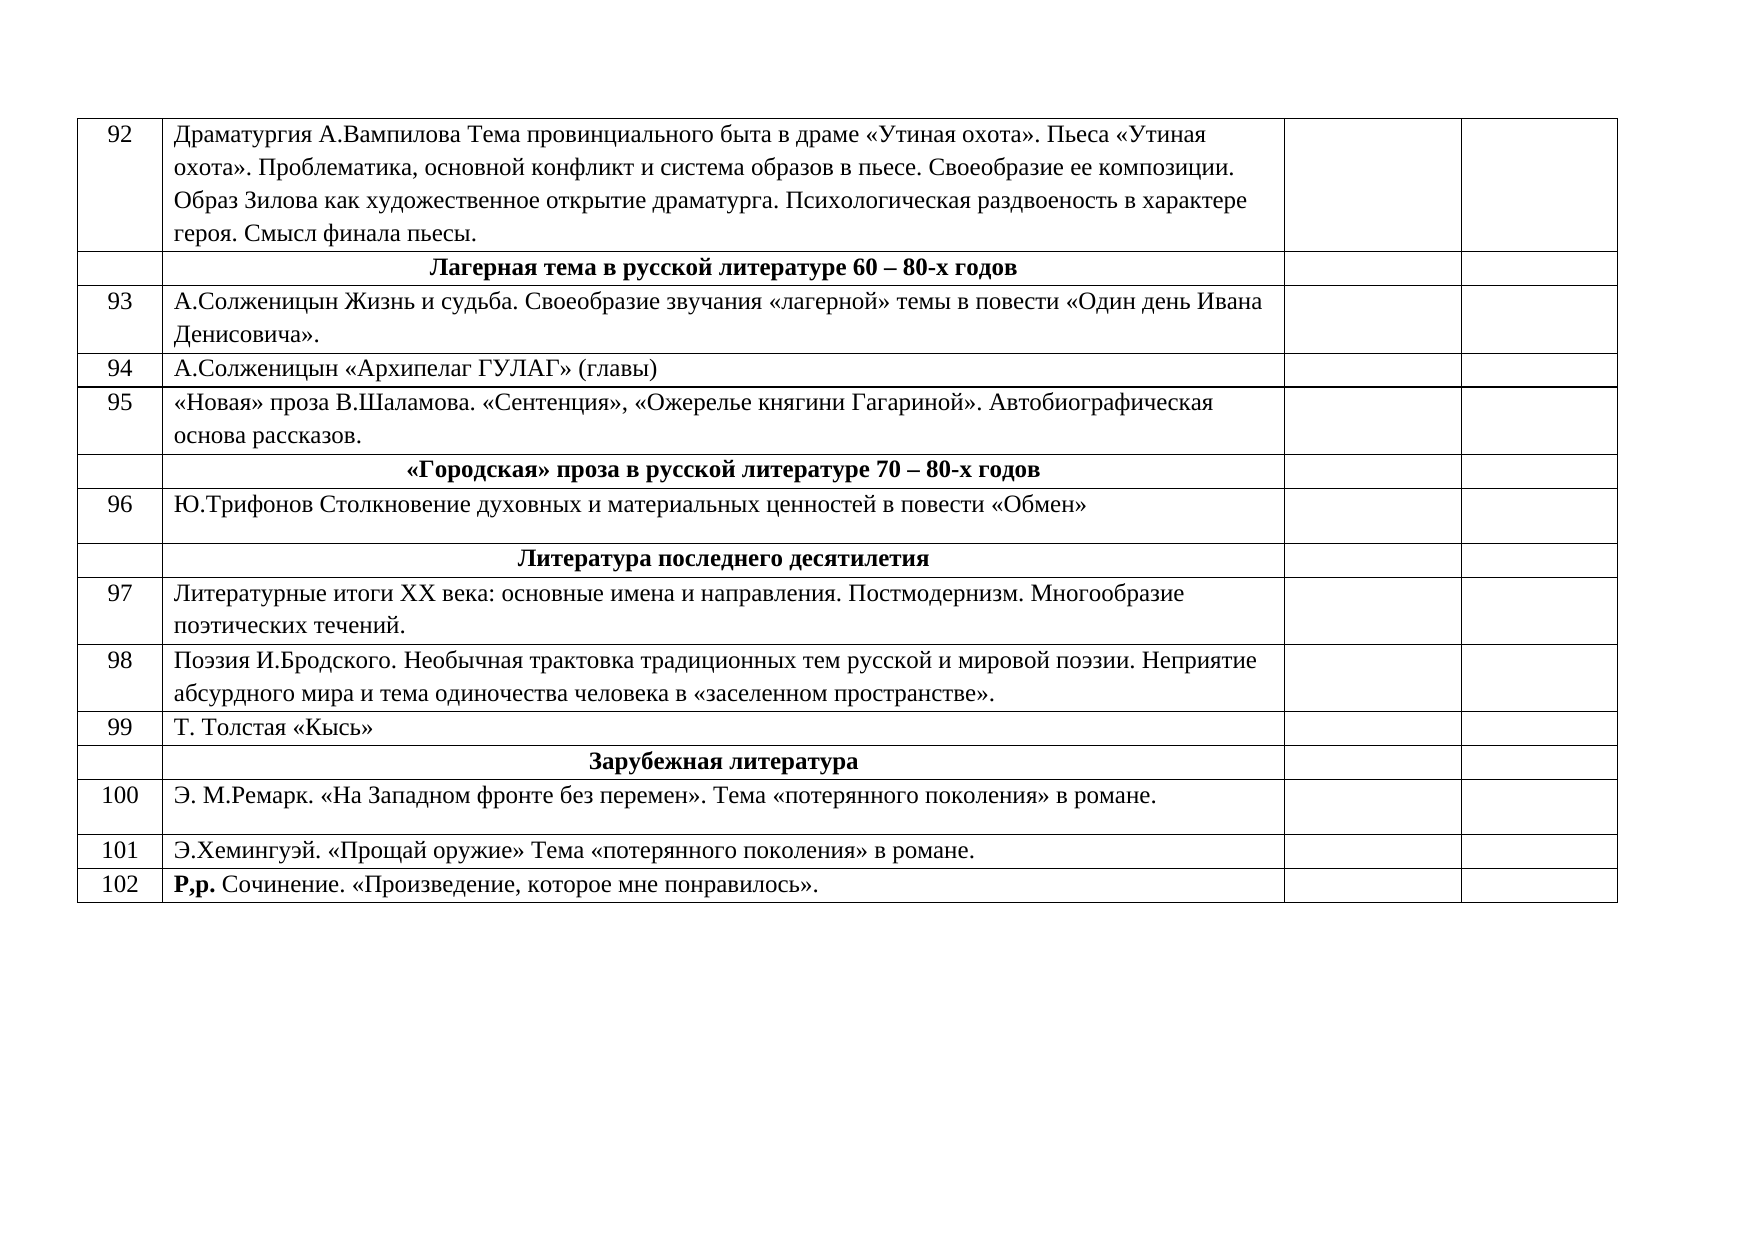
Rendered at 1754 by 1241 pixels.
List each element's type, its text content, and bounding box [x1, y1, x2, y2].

table_cell [1462, 354, 1617, 386]
table_cell [78, 455, 162, 488]
table_cell [1462, 578, 1617, 644]
table_cell Ю.Трифонов Столкновение духовных и материальных ценностей в повести «Обмен» [163, 489, 1284, 542]
table_cell [1285, 544, 1461, 577]
table_cell [1462, 455, 1617, 488]
table_cell Лагерная тема в русской литературе 60 – 80-х годов [163, 252, 1284, 285]
table_cell Литература последнего десятилетия [163, 544, 1284, 577]
table_cell [78, 252, 162, 285]
table_cell [1285, 455, 1461, 488]
table_cell [1462, 286, 1617, 352]
table_cell [1285, 119, 1461, 251]
table_cell [1285, 489, 1461, 542]
table_cell [1462, 544, 1617, 577]
table_cell [1462, 388, 1617, 453]
table_cell [1285, 780, 1461, 834]
table_cell «Городская» проза в русской литературе 70 – 80-х годов [163, 455, 1284, 488]
table_cell [1285, 388, 1461, 453]
table_cell 98 [78, 645, 162, 711]
table_cell 97 [78, 578, 162, 644]
table_cell 92 [78, 119, 162, 251]
table_cell 100 [78, 780, 162, 834]
table_cell 95 [78, 388, 162, 453]
table_cell «Новая» проза В.Шаламова. «Сентенция», «Ожерелье княгини Гагариной». Автобиографическая основа рассказов. [163, 388, 1284, 453]
table_cell [78, 544, 162, 577]
table_cell [1285, 712, 1461, 745]
table_cell [1285, 645, 1461, 711]
table_cell Литературные итоги ХХ века: основные имена и направления. Постмодернизм. Многообразие поэтических течений. [163, 578, 1284, 644]
table_cell 99 [78, 712, 162, 745]
table_cell [1285, 835, 1461, 868]
table_cell [1462, 712, 1617, 745]
table_cell Драматургия А.Вампилова Тема провинциального быта в драме «Утиная охота». Пьеса «Утиная охота». Проблематика, основной конфликт и система образов в пьесе. Своеобразие ее композиции. Образ Зилова как художественное открытие драматурга. Психологическая раздвоеность в характере героя. Смысл финала пьесы. [163, 119, 1284, 251]
table_cell Поэзия И.Бродского. Необычная трактовка традиционных тем русской и мировой поэзии. Неприятие абсурдного мира и тема одиночества человека в «заселенном пространстве». [163, 645, 1284, 711]
table_cell [1462, 780, 1617, 834]
table_cell 96 [78, 489, 162, 542]
table_cell [1285, 746, 1461, 779]
table_cell [1285, 286, 1461, 352]
table_cell 93 [78, 286, 162, 352]
table_cell [1285, 252, 1461, 285]
table_cell А.Солженицын Жизнь и судьба. Своеобразие звучания «лагерной» темы в повести «Один день Ивана Денисовича». [163, 286, 1284, 352]
table_cell 94 [78, 354, 162, 386]
table_cell [1462, 869, 1617, 902]
table_cell А.Солженицын «Архипелаг ГУЛАГ» (главы) [163, 354, 1284, 386]
table_cell [78, 746, 162, 779]
table_cell [1462, 489, 1617, 542]
table_cell Э. М.Ремарк. «На Западном фронте без перемен». Тема «потерянного поколения» в романе. [163, 780, 1284, 834]
table_cell [1462, 746, 1617, 779]
table_cell [1462, 645, 1617, 711]
table_cell [1285, 869, 1461, 902]
table_cell Э.Хемингуэй. «Прощай оружие» Тема «потерянного поколения» в романе. [163, 835, 1284, 868]
table_cell [1462, 119, 1617, 251]
table_cell [1462, 835, 1617, 868]
table_cell Зарубежная литература [163, 746, 1284, 779]
table_cell [1462, 252, 1617, 285]
table_cell Р,р. Сочинение. «Произведение, которое мне понравилось». [163, 869, 1284, 902]
table_cell Т. Толстая «Кысь» [163, 712, 1284, 745]
table_cell 102 [78, 869, 162, 902]
table_cell [1285, 354, 1461, 386]
table_cell 101 [78, 835, 162, 868]
table_cell [1285, 578, 1461, 644]
